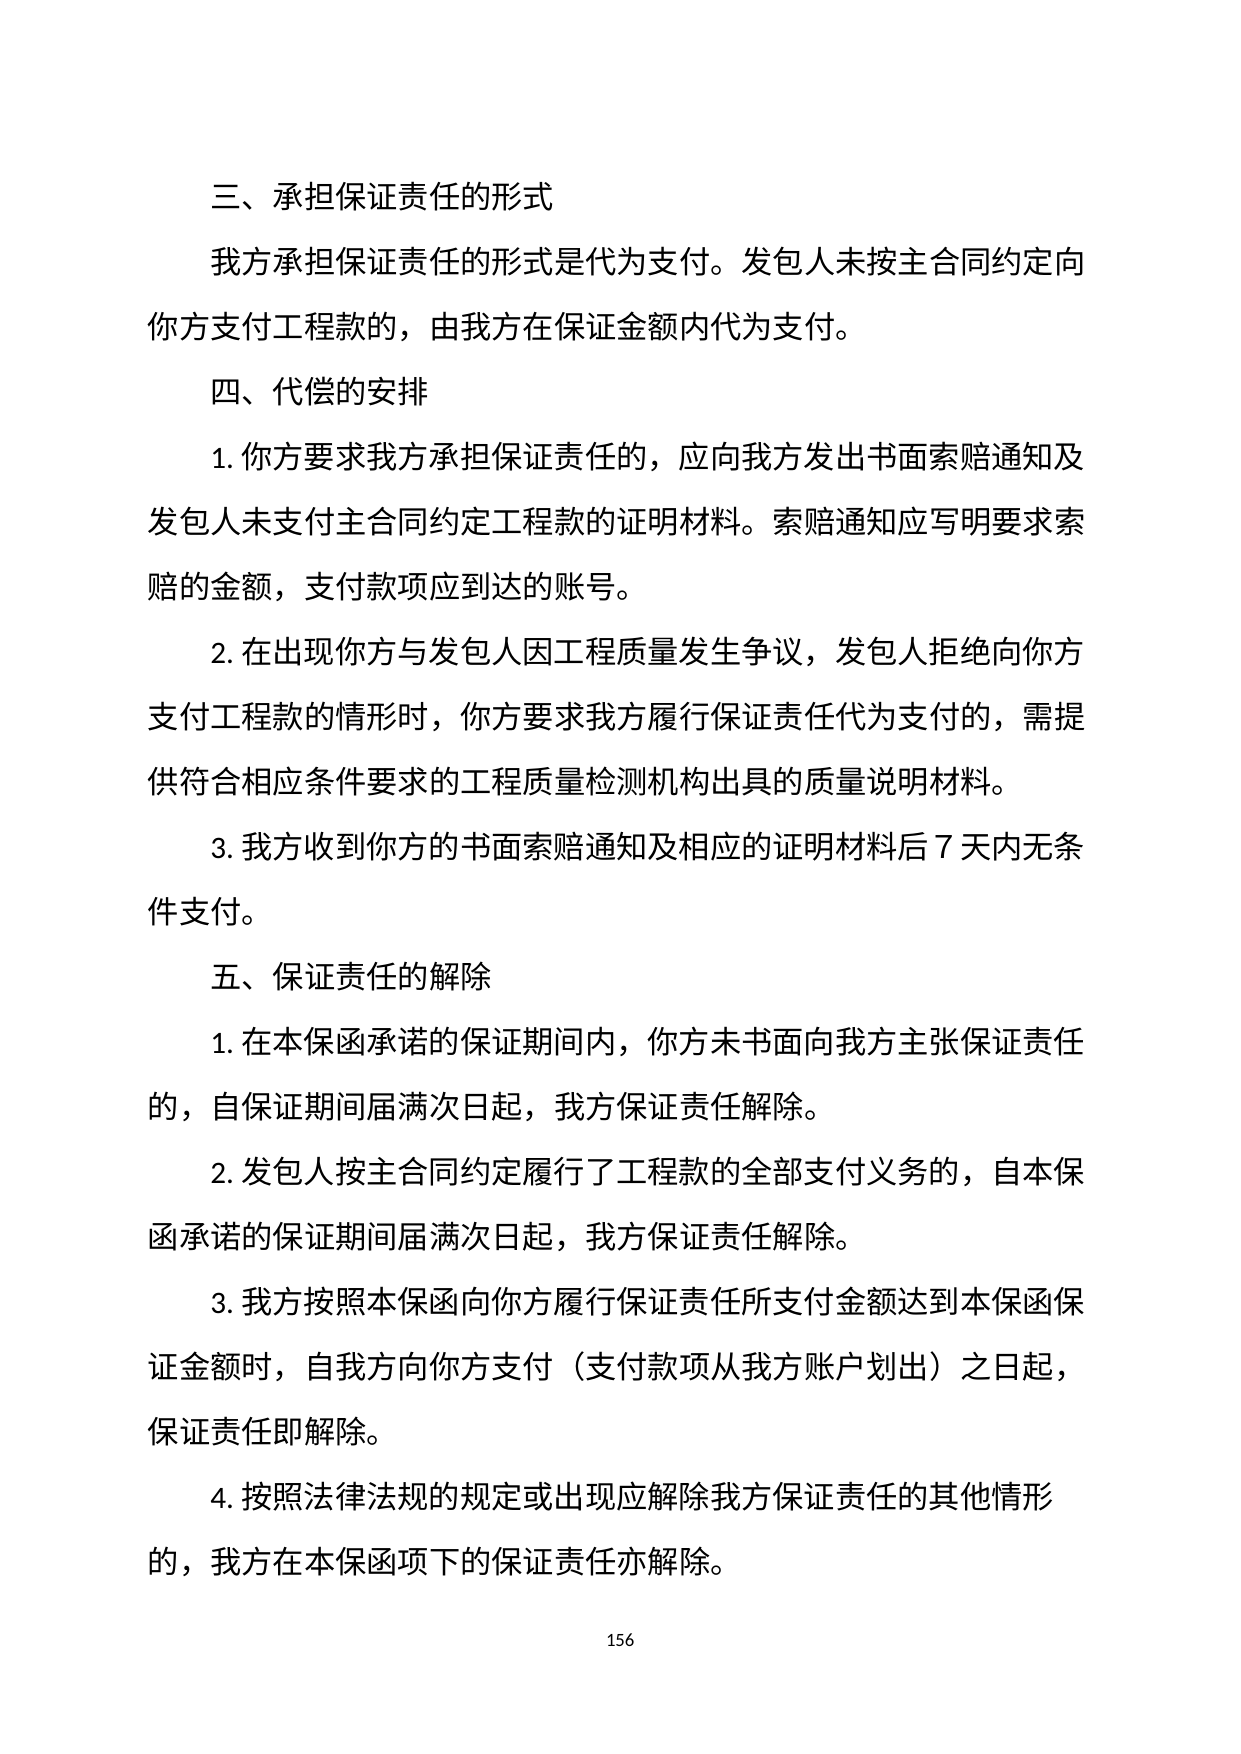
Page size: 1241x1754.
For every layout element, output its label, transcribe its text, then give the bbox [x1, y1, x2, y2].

text 3. 我方按照本保函向你方履行保证责任所支付金额达到本保函保证金额时，自我方向你方支付（支付款项从我方账户划出）之日起，保证责任即解除。 [148, 1267, 1093, 1462]
text 4. 按照法律法规的规定或出现应解除我方保证责任的其他情形的，我方在本保函项下的保证责任亦解除。 [148, 1462, 1093, 1592]
text 3. 我方收到你方的书面索赔通知及相应的证明材料后７天内无条件支付。 [148, 812, 1093, 942]
text 三、承担保证责任的形式 [148, 162, 1093, 227]
text 2. 在出现你方与发包人因工程质量发生争议，发包人拒绝向你方支付工程款的情形时，你方要求我方履行保证责任代为支付的，需提供符合相应条件要求的工程质量检测机构出具的质量说明材料。 [148, 617, 1093, 812]
text 2. 发包人按主合同约定履行了工程款的全部支付义务的，自本保函承诺的保证期间届满次日起，我方保证责任解除。 [148, 1137, 1093, 1267]
text 四、代偿的安排 [148, 357, 1093, 422]
text 1. 你方要求我方承担保证责任的，应向我方发出书面索赔通知及发包人未支付主合同约定工程款的证明材料。索赔通知应写明要求索赔的金额，支付款项应到达的账号。 [148, 422, 1093, 617]
text 五、保证责任的解除 [148, 942, 1093, 1007]
text 我方承担保证责任的形式是代为支付。发包人未按主合同约定向你方支付工程款的，由我方在保证金额内代为支付。 [148, 227, 1093, 357]
text 1. 在本保函承诺的保证期间内，你方未书面向我方主张保证责任的，自保证期间届满次日起，我方保证责任解除。 [148, 1007, 1093, 1137]
